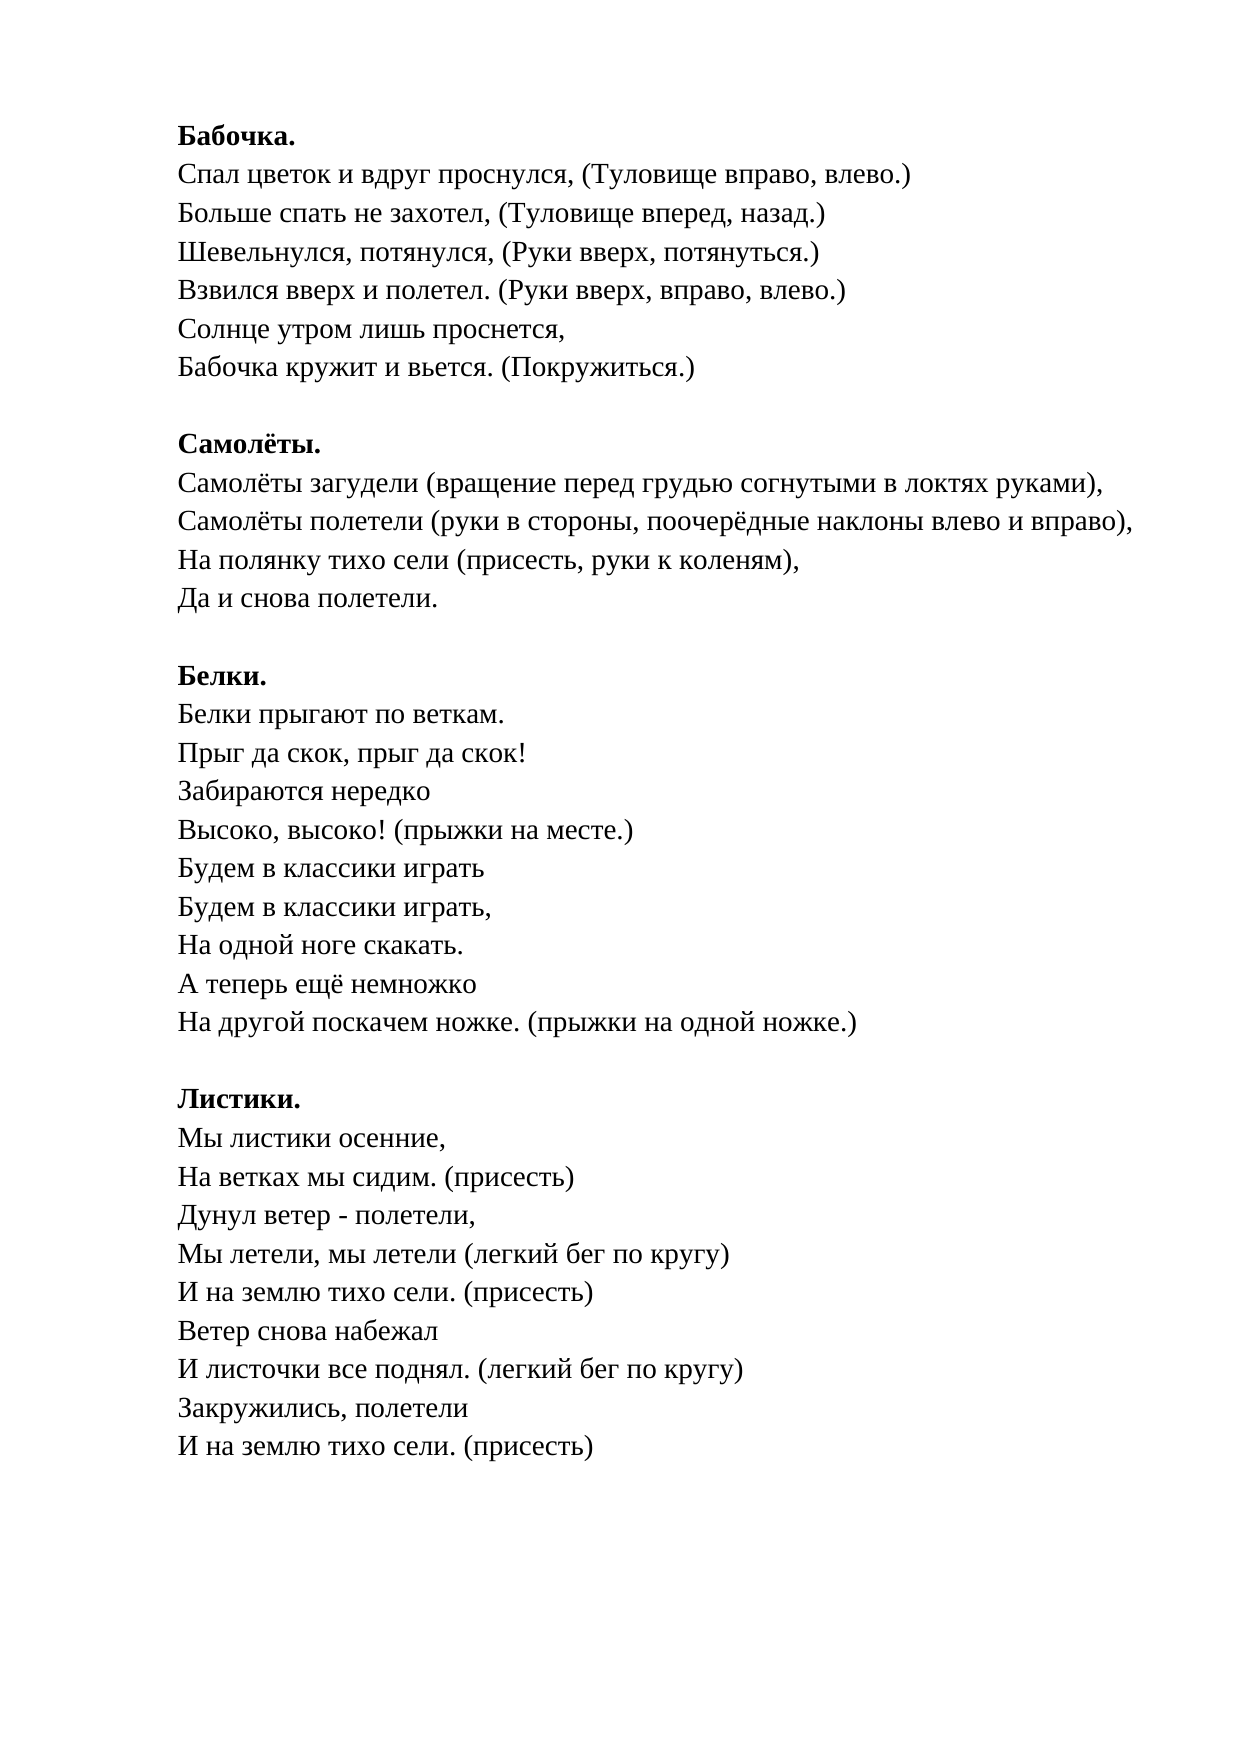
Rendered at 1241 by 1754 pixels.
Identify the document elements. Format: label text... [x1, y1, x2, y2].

text Бабочка. Спал цветок и вдруг проснулся, (Туловище вправо, влево.) Больше спать не захотел, (Туловище вперед, назад.) Шевельнулся, потянулся, (Руки вверх, потянуться.) Взвился вверх и полетел. (Руки вверх, вправо, влево.) Солнце утром лишь проснется, Бабочка кружит и вьется. (Покружиться.) Самолёты. Самолёты загудели (вращение перед грудью согнутыми в локтях руками), Самолёты полетели (руки в стороны, поочерёдные наклоны влево и вправо), На полянку тихо сели (присесть, руки к коленям), Да и снова полетели. Белки. Белки прыгают по веткам. Прыг да скок, прыг да скок! Забираются нередко Высоко, высоко! (прыжки на месте.) Будем в классики играть Будем в классики играть, На одной ноге скакать. А теперь ещё немножко На другой поскачем ножке. (прыжки на одной ножке.) Листики. Мы листики осенние, На ветках мы сидим. (присесть) Дунул ветер - полетели, Мы летели, мы летели (легкий бег по кругу) И на землю тихо сели. (присесть) Ветер снова набежал И листочки все поднял. (легкий бег по кругу) Закружились, полетели И на землю тихо сели. (присесть) [177, 118, 1152, 1533]
